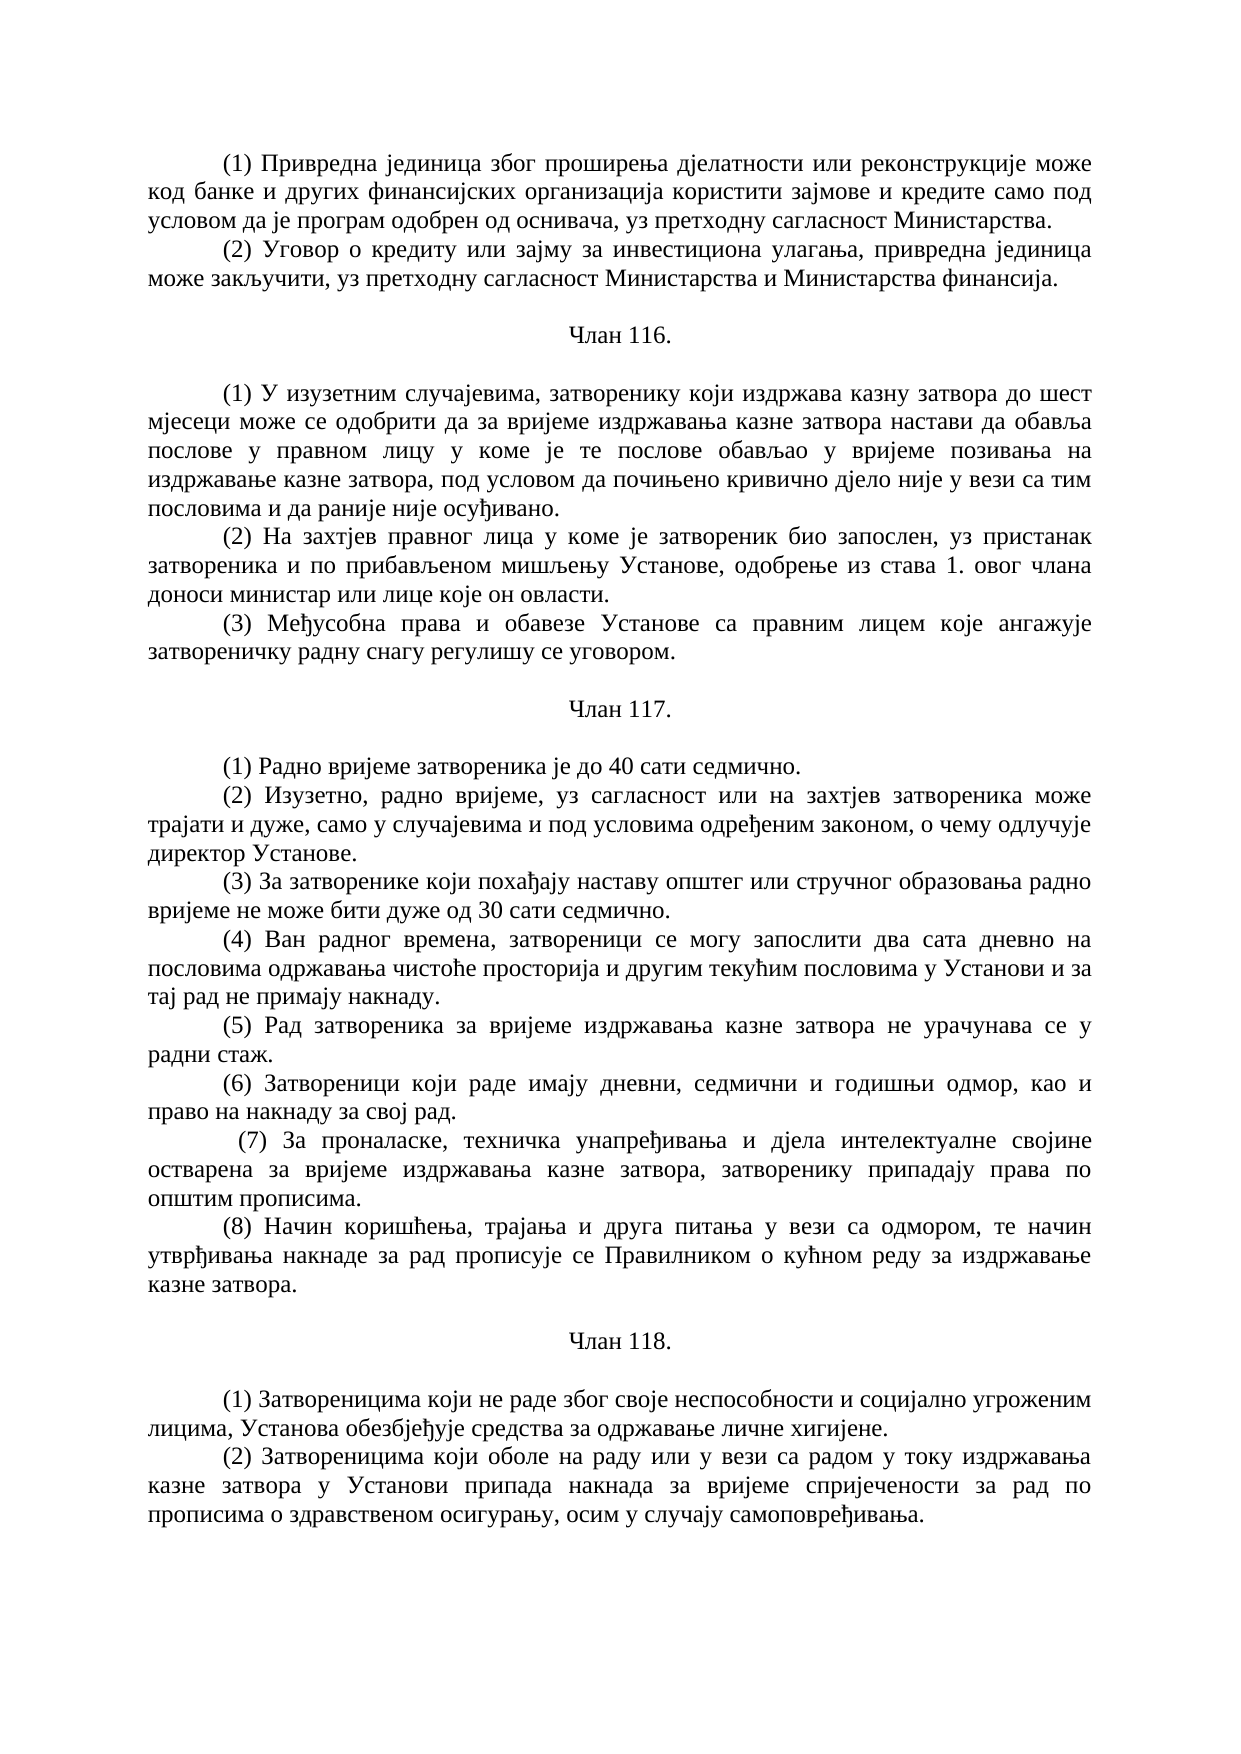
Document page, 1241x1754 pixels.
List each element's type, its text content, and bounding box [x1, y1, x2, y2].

text (2) На захтјев правног лица у коме је затвореник био запослен, уз пристанак затвореника и по прибављеном мишљењу Установе, одобрење из става 1. овог члана доноси министар или лице које он овласти. [148, 521, 1093, 608]
text (1) Привредна јединица због проширења дјелатности или реконструкције може код банке и других финансијских организација користити зајмове и кредите само под условом да је програм одобрен од оснивача, уз претходну сагласност Министарства. [148, 148, 1093, 234]
text Члан 118. [148, 1326, 1093, 1355]
text Члан 117. [148, 694, 1093, 723]
text (2) Изузетно, радно вријеме, уз сагласност или на захтјев затвореника може трајати и дуже, само у случајевима и под условима одређеним законом, о чему одлучује директор Установе. [148, 780, 1093, 866]
text (2) Затвореницима који оболе на раду или у вези са радом у току издржавања казне затвора у Установи припада накнада за вријеме спријечености за рад по прописима о здравственом осигурању, осим у случају самоповређивања. [148, 1441, 1093, 1528]
text (8) Начин коришћења, трајања и друга питања у вези са одмором, те начин утврђивања накнаде за рад прописује се Правилником о кућном реду за издржавање казне затвора. [148, 1211, 1093, 1298]
text (3) Међусобна права и обавезе Установе са правним лицем које ангажује затвореничку радну снагу регулишу се уговором. [148, 608, 1093, 665]
text (1) У изузетним случајевима, затворенику који издржава казну затвора до шест мјесеци може се одобрити да за вријеме издржавања казне затвора настави да обавља послове у правном лицу у коме је те послове обављао у вријеме позивања на издржавање казне затвора, под условом да почињено кривично дјело није у вези са тим пословима и да раније није осуђивано. [148, 378, 1093, 521]
text Члан 116. [148, 320, 1093, 349]
text (1) Затвореницима кoји не раде због своје неспособности и социјално угроженим лицима, Установа обезбјеђује средства за одржавање личне хигијене. [148, 1384, 1093, 1441]
text (6) Затвореници који раде имају дневни, седмични и годишњи одмор, као и право на накнаду за свој рад. [148, 1068, 1093, 1125]
text (5) Рад затвореника за вријеме издржавања казне затвора не урачунава се у радни стаж. [148, 1010, 1093, 1068]
text (7) За проналаске, техничка унапређивања и дјела интелектуалне својине остварена за вријеме издржавања казне затвора, затворенику припадају права по општим прописима. [148, 1125, 1093, 1211]
text (2) Уговор о кредиту или зајму за инвестициона улагања, привредна јединица може закључити, уз претходну сагласност Министарства и Министарства финансија. [148, 234, 1093, 291]
text (3) За затворенике који похађају наставу општег или стручног образовања радно вријеме не може бити дуже од 30 сати седмично. [148, 866, 1093, 924]
text (1) Радно вријеме затвореника је до 40 сати седмично. [148, 751, 1093, 780]
text (4) Ван радног времена, затвореници се могу запослити два сата дневно на пословима одржавања чистоће просторија и другим текућим пословима у Установи и за тај рад не примају накнаду. [148, 924, 1093, 1010]
